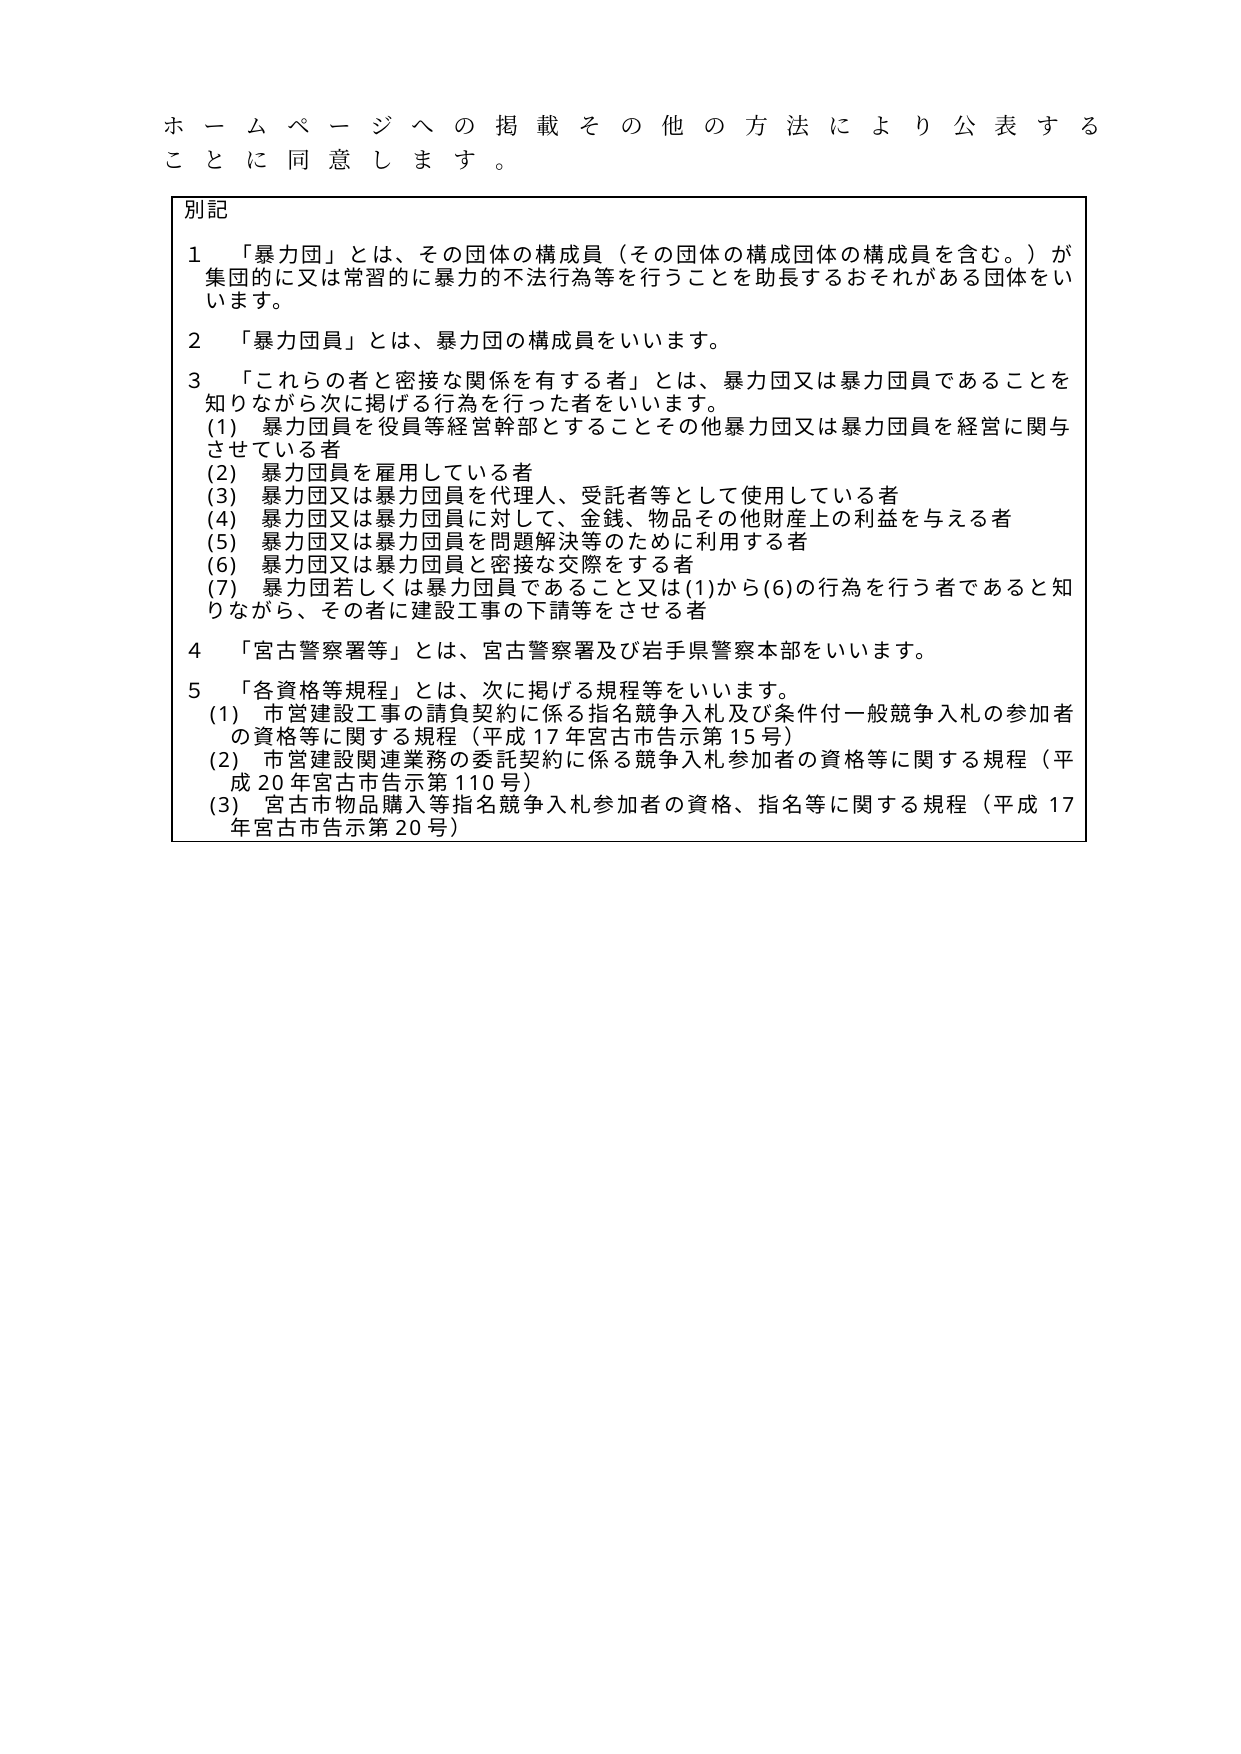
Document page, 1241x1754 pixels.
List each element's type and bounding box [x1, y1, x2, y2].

text [120, 107, 1120, 176]
